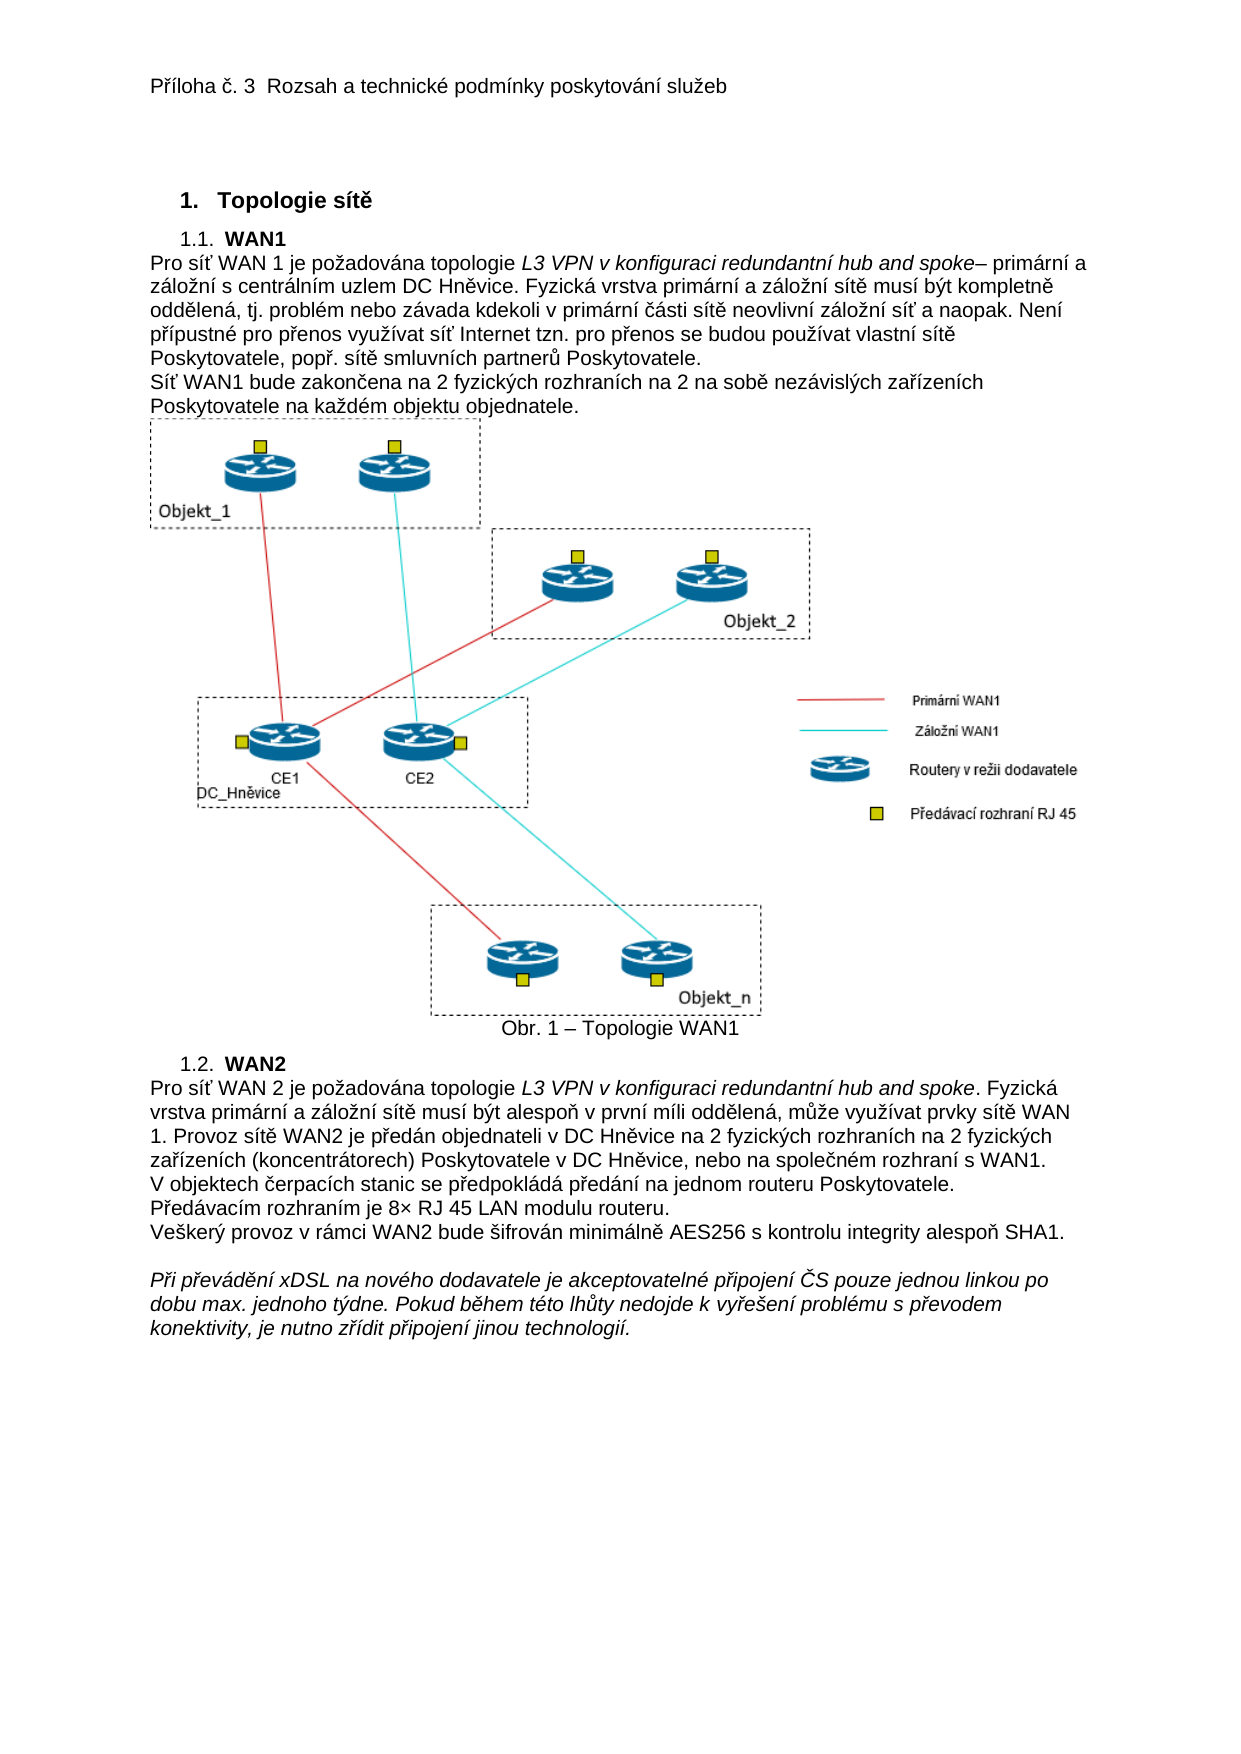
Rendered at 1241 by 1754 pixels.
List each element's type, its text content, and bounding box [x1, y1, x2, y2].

text V objektech čerpacích stanic se předpokládá předání na jednom routeru Poskytovatele. Předávacím rozhraním je 8× RJ 45 LAN modulu routeru. [150, 1172, 1090, 1220]
text Pro síť WAN 1 je požadována topologie L3 VPN v konfiguraci redundantní hub and spoke– primární a záložní s centrálním uzlem DC Hněvice. Fyzická vrstva primární a záložní sítě musí být kompletně oddělená, tj. problém nebo závada kdekoli v primární části sítě neovlivní záložní síť a naopak. Není přípustné pro přenos využívat síť Internet tzn. pro přenos se budou používat vlastní sítě Poskytovatele, popř. sítě smluvních partnerů Poskytovatele. [150, 250, 1090, 370]
text Pro síť WAN 2 je požadována topologie L3 VPN v konfiguraci redundantní hub and spoke. Fyzická vrstva primární a záložní sítě musí být alespoň v první míli oddělená, může využívat prvky sítě WAN 1. Provoz sítě WAN2 je předán objednateli v DC Hněvice na 2 fyzických rozhraních na 2 fyzických zařízeních (koncentrátorech) Poskytovatele v DC Hněvice, nebo na společném rozhraní s WAN1. [150, 1076, 1090, 1172]
text WAN1 [179, 226, 1090, 250]
text Veškerý provoz v rámci WAN2 bude šifrován minimálně AES256 s kontrolu integrity alespoň SHA1. [150, 1220, 1090, 1244]
text Obr. 1 – Topologie WAN1 [150, 1016, 1090, 1039]
subtitle Topologie sítě [179, 187, 1090, 214]
text WAN2 [179, 1052, 1090, 1076]
picture [150, 418, 1091, 1016]
text Při převádění xDSL na nového dodavatele je akceptovatelné připojení ČS pouze jednou linkou po dobu max. jednoho týdne. Pokud během této lhůty nedojde k vyřešení problému s převodem konektivity, je nutno zřídit připojení jinou technologií. [150, 1268, 1090, 1339]
text Síť WAN1 bude zakončena na 2 fyzických rozhraních na 2 na sobě nezávislých zařízeních Poskytovatele na každém objektu objednatele. [150, 370, 1090, 418]
